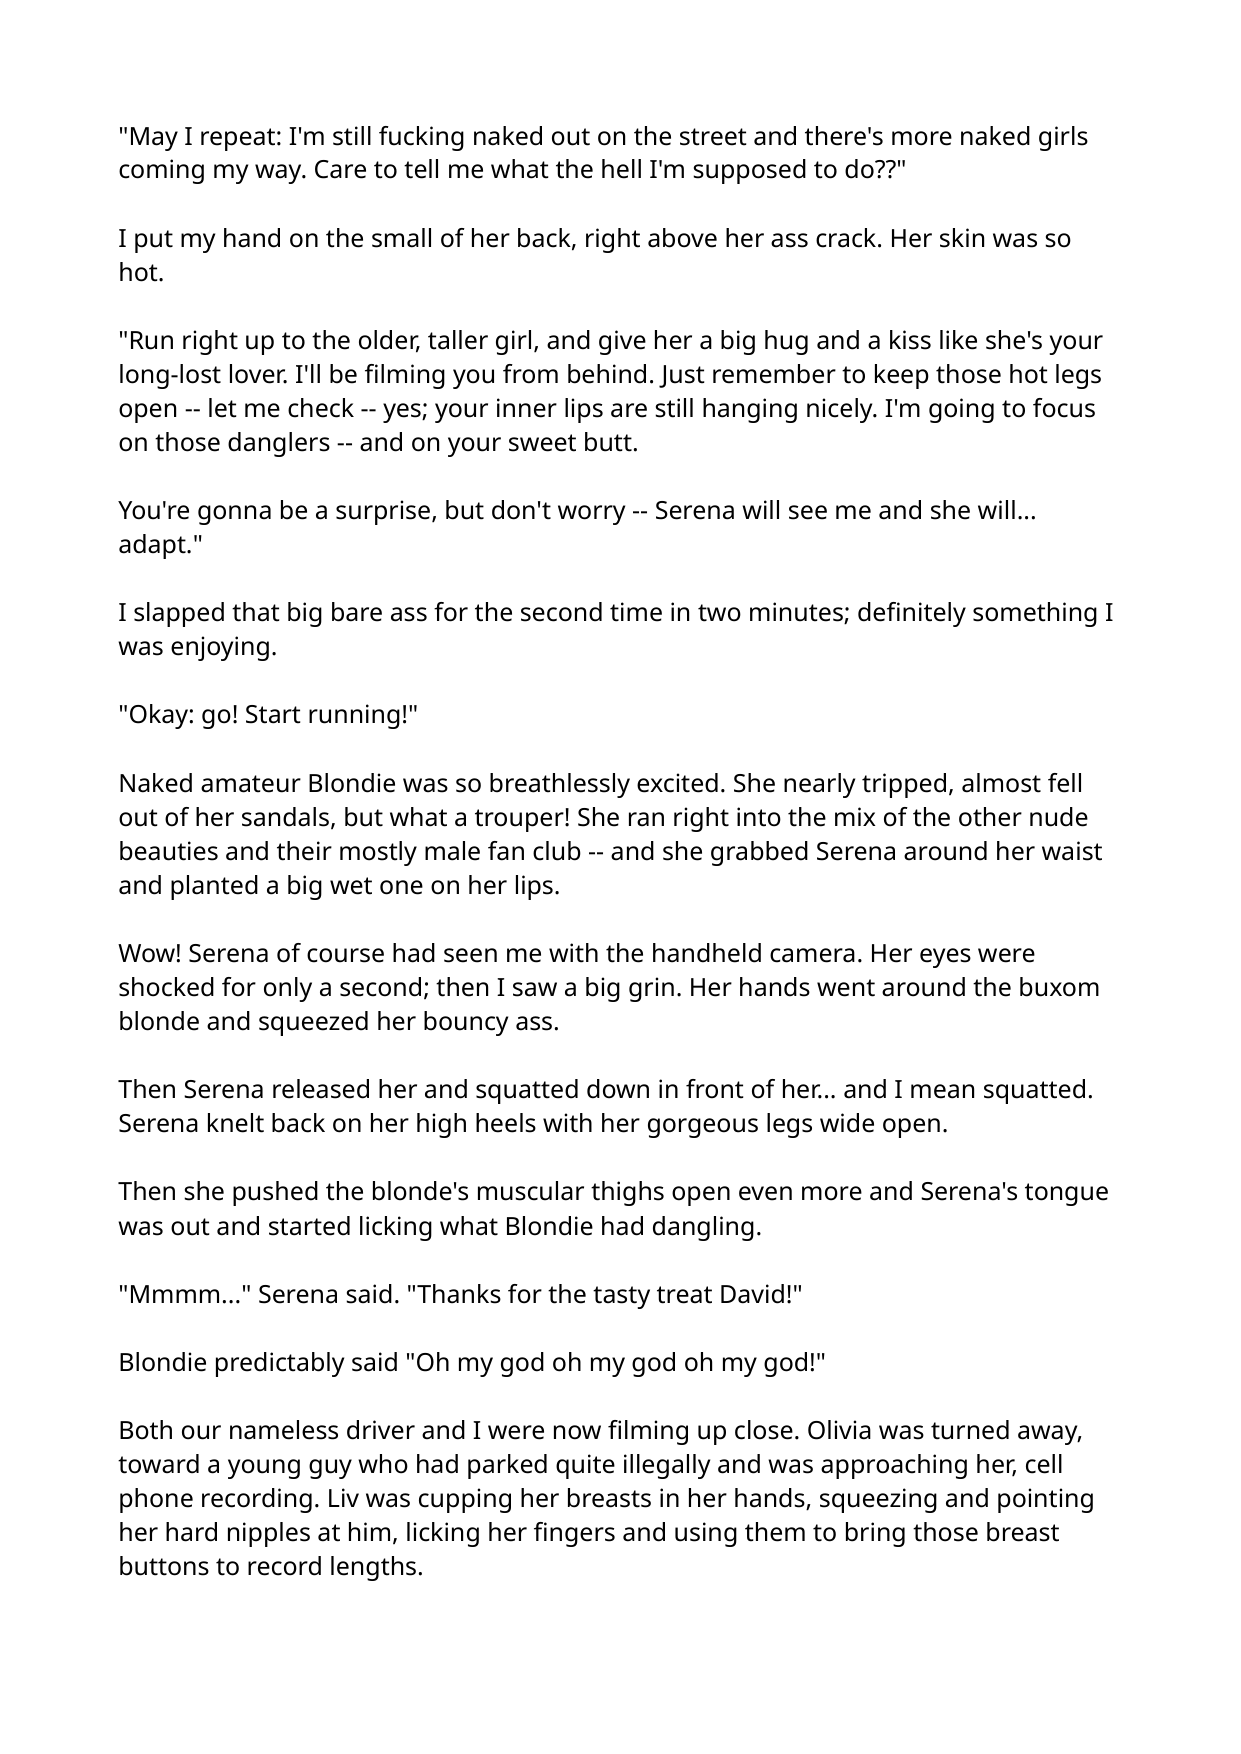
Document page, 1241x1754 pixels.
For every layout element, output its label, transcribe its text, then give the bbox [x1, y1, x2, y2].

text Wow! Serena of course had seen me with the handheld camera. Her eyes were shocked for only a second; then I saw a big grin. Her hands went around the buxom blonde and squeezed her bouncy ass. [118, 936, 1122, 1038]
text "Mmmm..." Serena said. "Thanks for the tasty treat David!" [118, 1276, 1122, 1310]
text "May I repeat: I'm still fucking naked out on the street and there's more naked girls coming my way. Care to tell me what the hell I'm supposed to do??" [118, 118, 1122, 186]
text Then she pushed the blonde's muscular thighs open even more and Serena's tongue was out and started licking what Blondie had dangling. [118, 1174, 1122, 1242]
text "Okay: go! Start running!" [118, 697, 1122, 731]
text Blondie predictably said "Oh my god oh my god oh my god!" [118, 1344, 1122, 1378]
text You're gonna be a surprise, but don't worry -- Serena will see me and she will... adapt." [118, 493, 1122, 561]
text Then Serena released her and squatted down in front of her... and I mean squatted. Serena knelt back on her high heels with her gorgeous legs wide open. [118, 1072, 1122, 1140]
text I slapped that big bare ass for the second time in two minutes; definitely something I was enjoying. [118, 595, 1122, 663]
text Both our nameless driver and I were now filming up close. Olivia was turned away, toward a young guy who had parked quite illegally and was approaching her, cell phone recording. Liv was cupping her breasts in her hands, squeezing and pointing her hard nipples at him, licking her fingers and using them to bring those breast buttons to record lengths. [118, 1412, 1122, 1583]
text Naked amateur Blondie was so breathlessly excited. She nearly tripped, almost fell out of her sandals, but what a trouper! She ran right into the mix of the other nude beauties and their mostly male fan club -- and she grabbed Serena around her waist and planted a big wet one on her lips. [118, 765, 1122, 902]
text "Run right up to the older, taller girl, and give her a big hug and a kiss like she's your long-lost lover. I'll be filming you from behind. Just remember to keep those hot legs open -- let me check -- yes; your inner lips are still hanging nicely. I'm going to focus on those danglers -- and on your sweet butt. [118, 322, 1122, 459]
text I put my hand on the small of her back, right above her ass crack. Her skin was so hot. [118, 220, 1122, 288]
